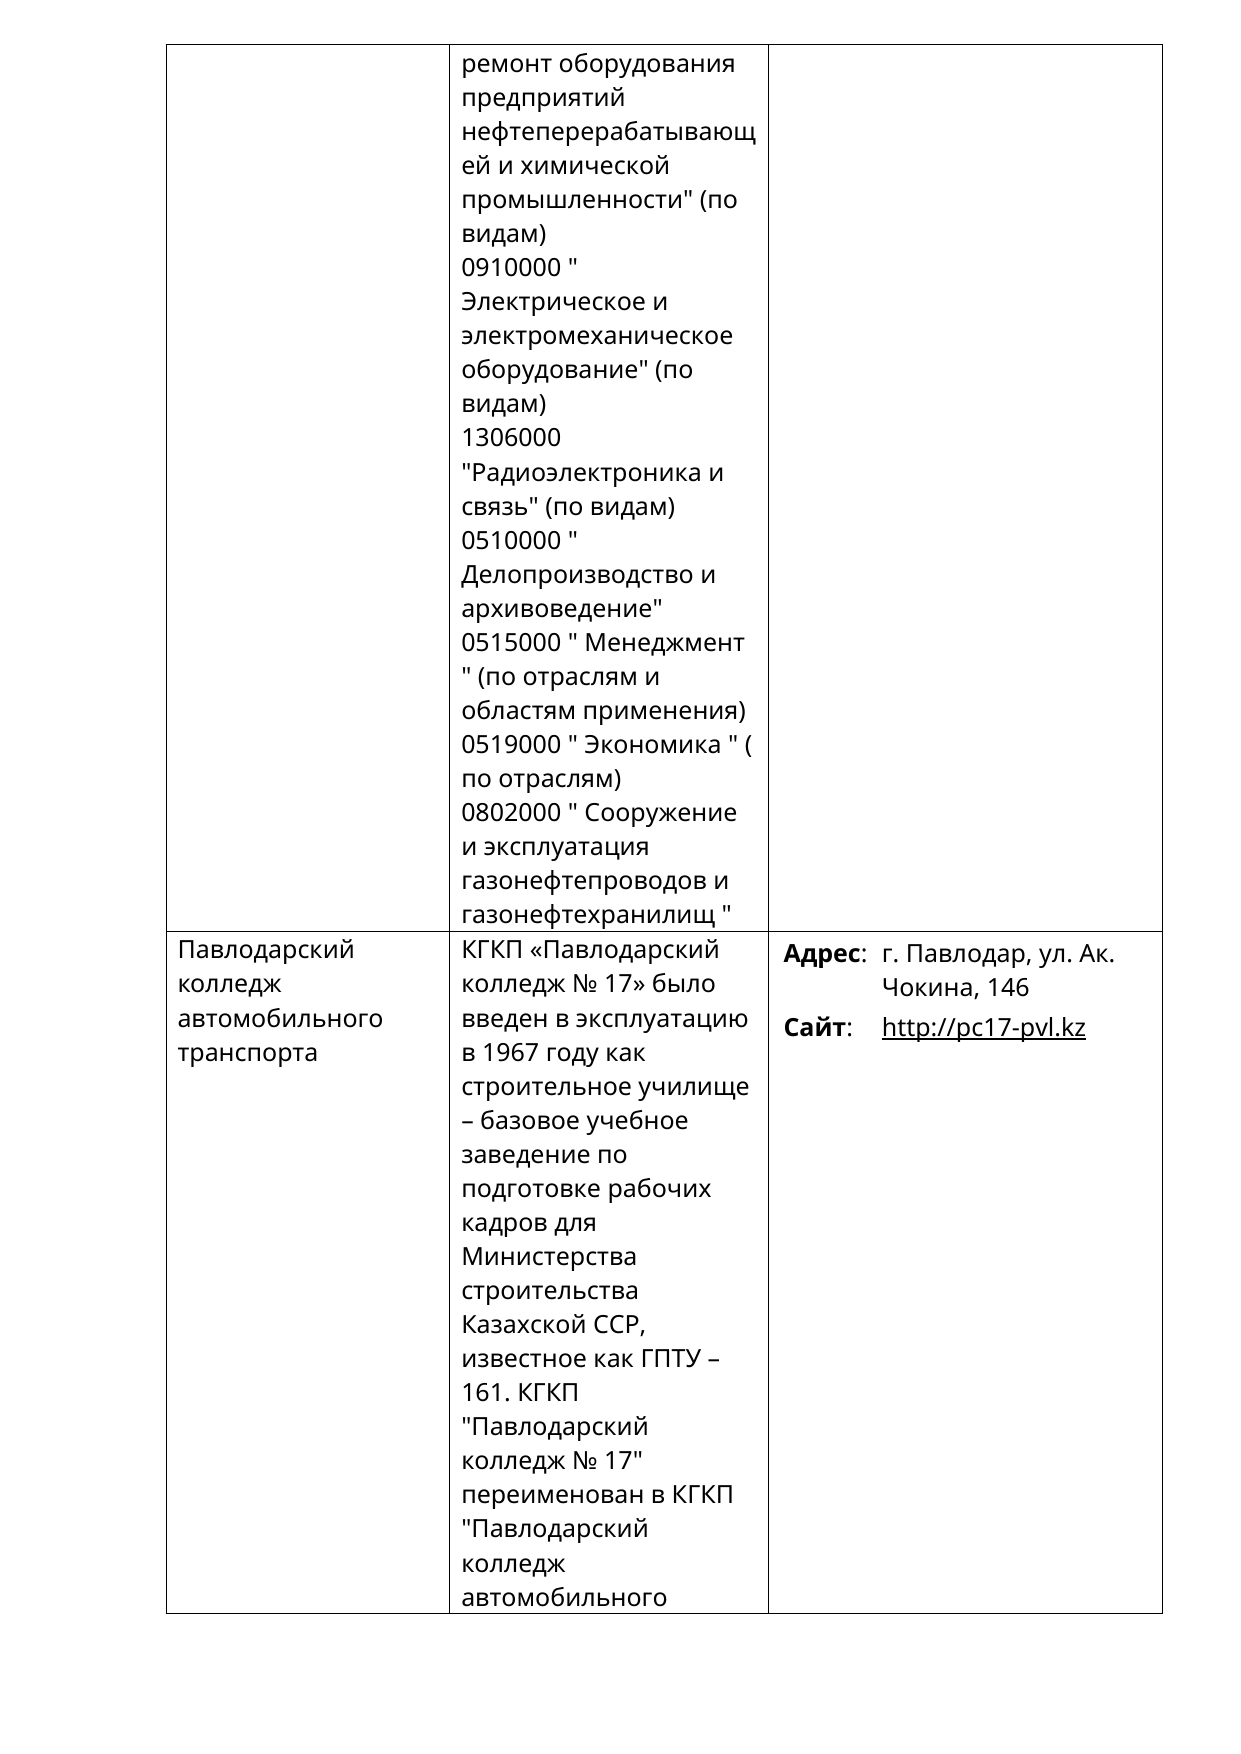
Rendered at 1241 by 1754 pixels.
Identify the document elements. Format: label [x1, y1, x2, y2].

table_cell [167, 45, 449, 931]
table_cell [769, 45, 1162, 931]
table_cell [450, 932, 768, 1613]
table_cell [769, 932, 1162, 1613]
table_cell [450, 45, 768, 931]
table_cell [167, 932, 449, 1613]
